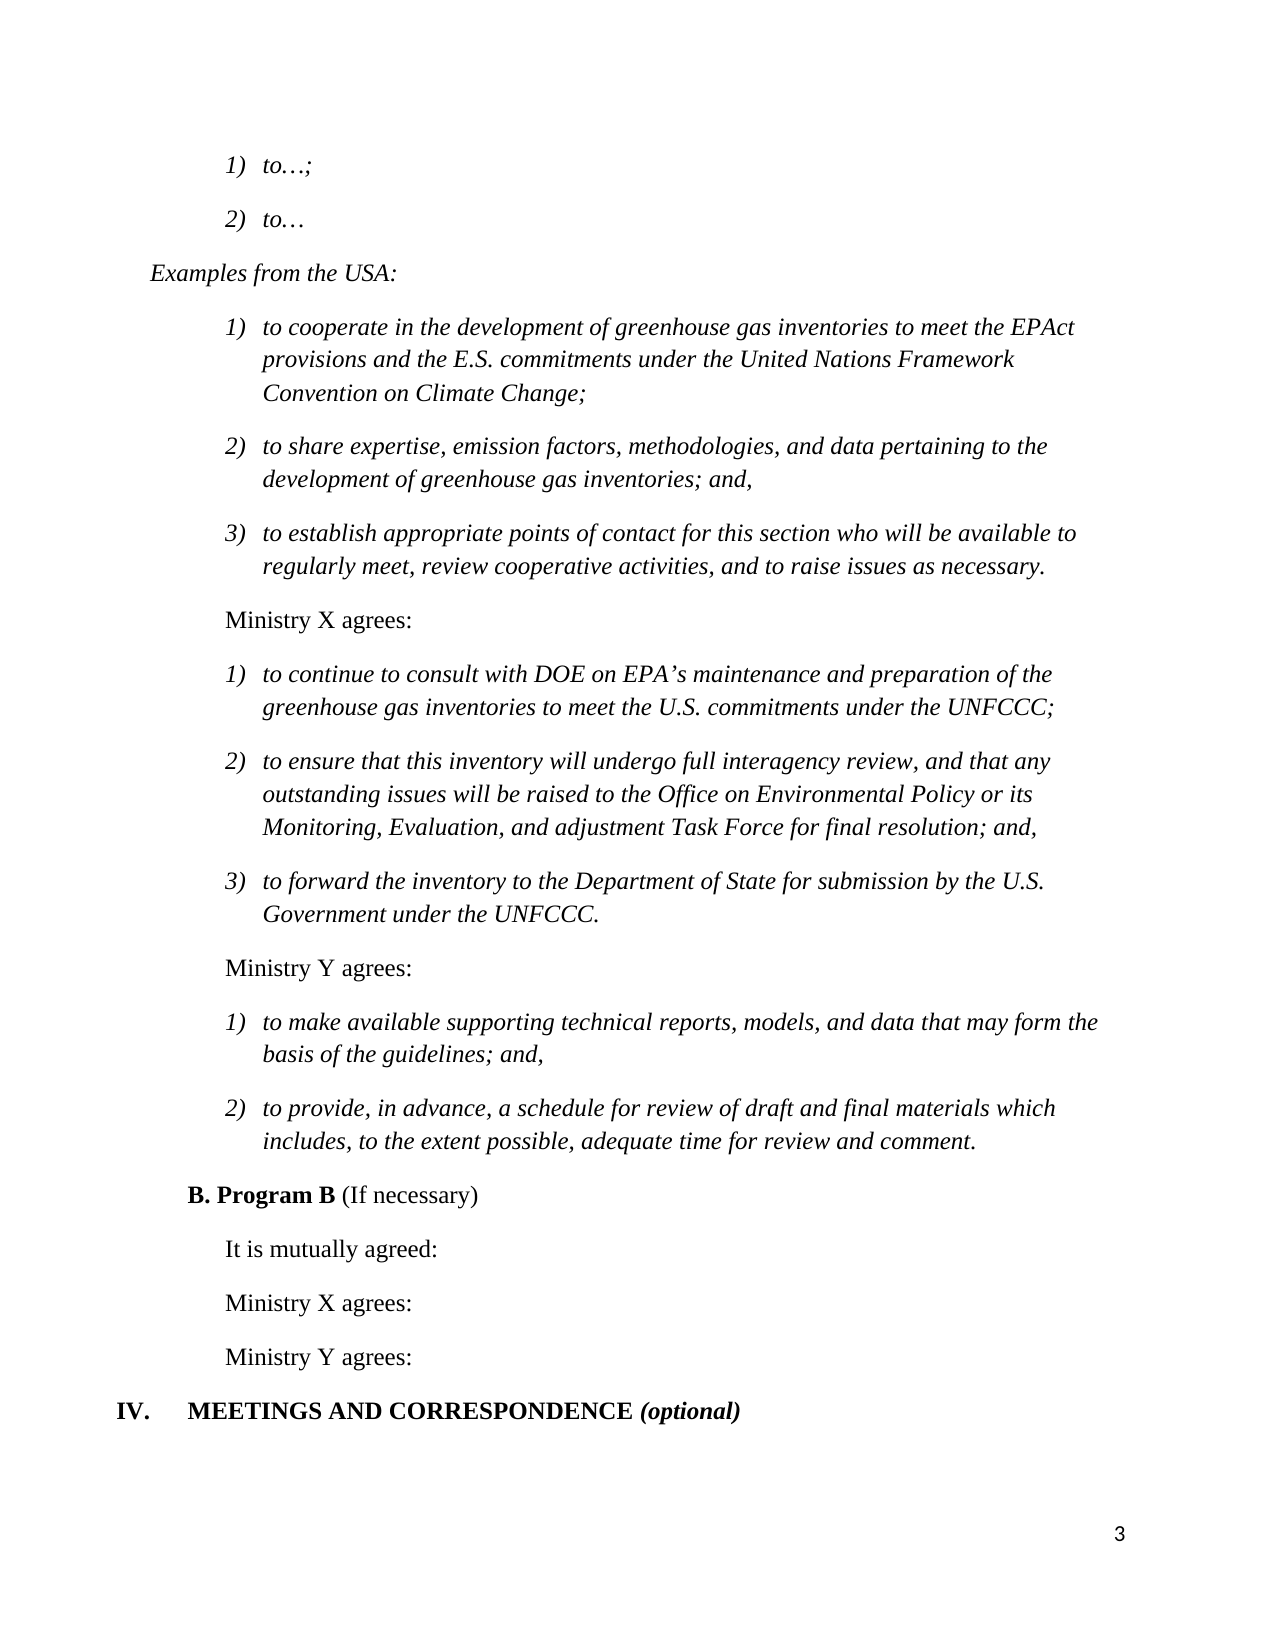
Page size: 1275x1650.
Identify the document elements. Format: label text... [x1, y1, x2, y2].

list to…; [225, 150, 1125, 179]
text Examples from the USA: [150, 258, 1125, 286]
text Ministry Y agrees: [150, 953, 1125, 981]
list to continue to consult with DOE on EPA’s maintenance and preparation of the greenhouse gas inventories to meet the U.S. commitments under the UNFCCC; [225, 659, 1125, 721]
list to establish appropriate points of contact for this section who will be available to regularly meet, review cooperative activities, and to raise issues as necessary. [225, 518, 1125, 580]
list to ensure that this inventory will undergo full interagency review, and that any outstanding issues will be raised to the Office on Environmental Policy or its Monitoring, Evaluation, and adjustment Task Force for final resolution; and, [225, 746, 1125, 841]
text Ministry X agrees: [150, 605, 1125, 634]
text B. Program B (If necessary) [150, 1180, 1125, 1209]
list MEETINGS AND CORRESPONDENCE (optional) [150, 1396, 1125, 1424]
text Ministry Y agrees: [150, 1342, 1125, 1371]
list to provide, in advance, a schedule for review of draft and final materials which includes, to the extent possible, adequate time for review and comment. [225, 1093, 1125, 1155]
text Ministry X agrees: [150, 1288, 1125, 1317]
list to make available supporting technical reports, models, and data that may form the basis of the guidelines; and, [225, 1007, 1125, 1068]
list to forward the inventory to the Department of State for submission by the U.S. Government under the UNFCCC. [225, 866, 1125, 928]
list to share expertise, emission factors, methodologies, and data pertaining to the development of greenhouse gas inventories; and, [225, 431, 1125, 493]
list to… [225, 204, 1125, 233]
list to cooperate in the development of greenhouse gas inventories to meet the EPAct provisions and the E.S. commitments under the United Nations Framework Convention on Climate Change; [225, 312, 1125, 406]
text It is mutually agreed: [150, 1234, 1125, 1263]
